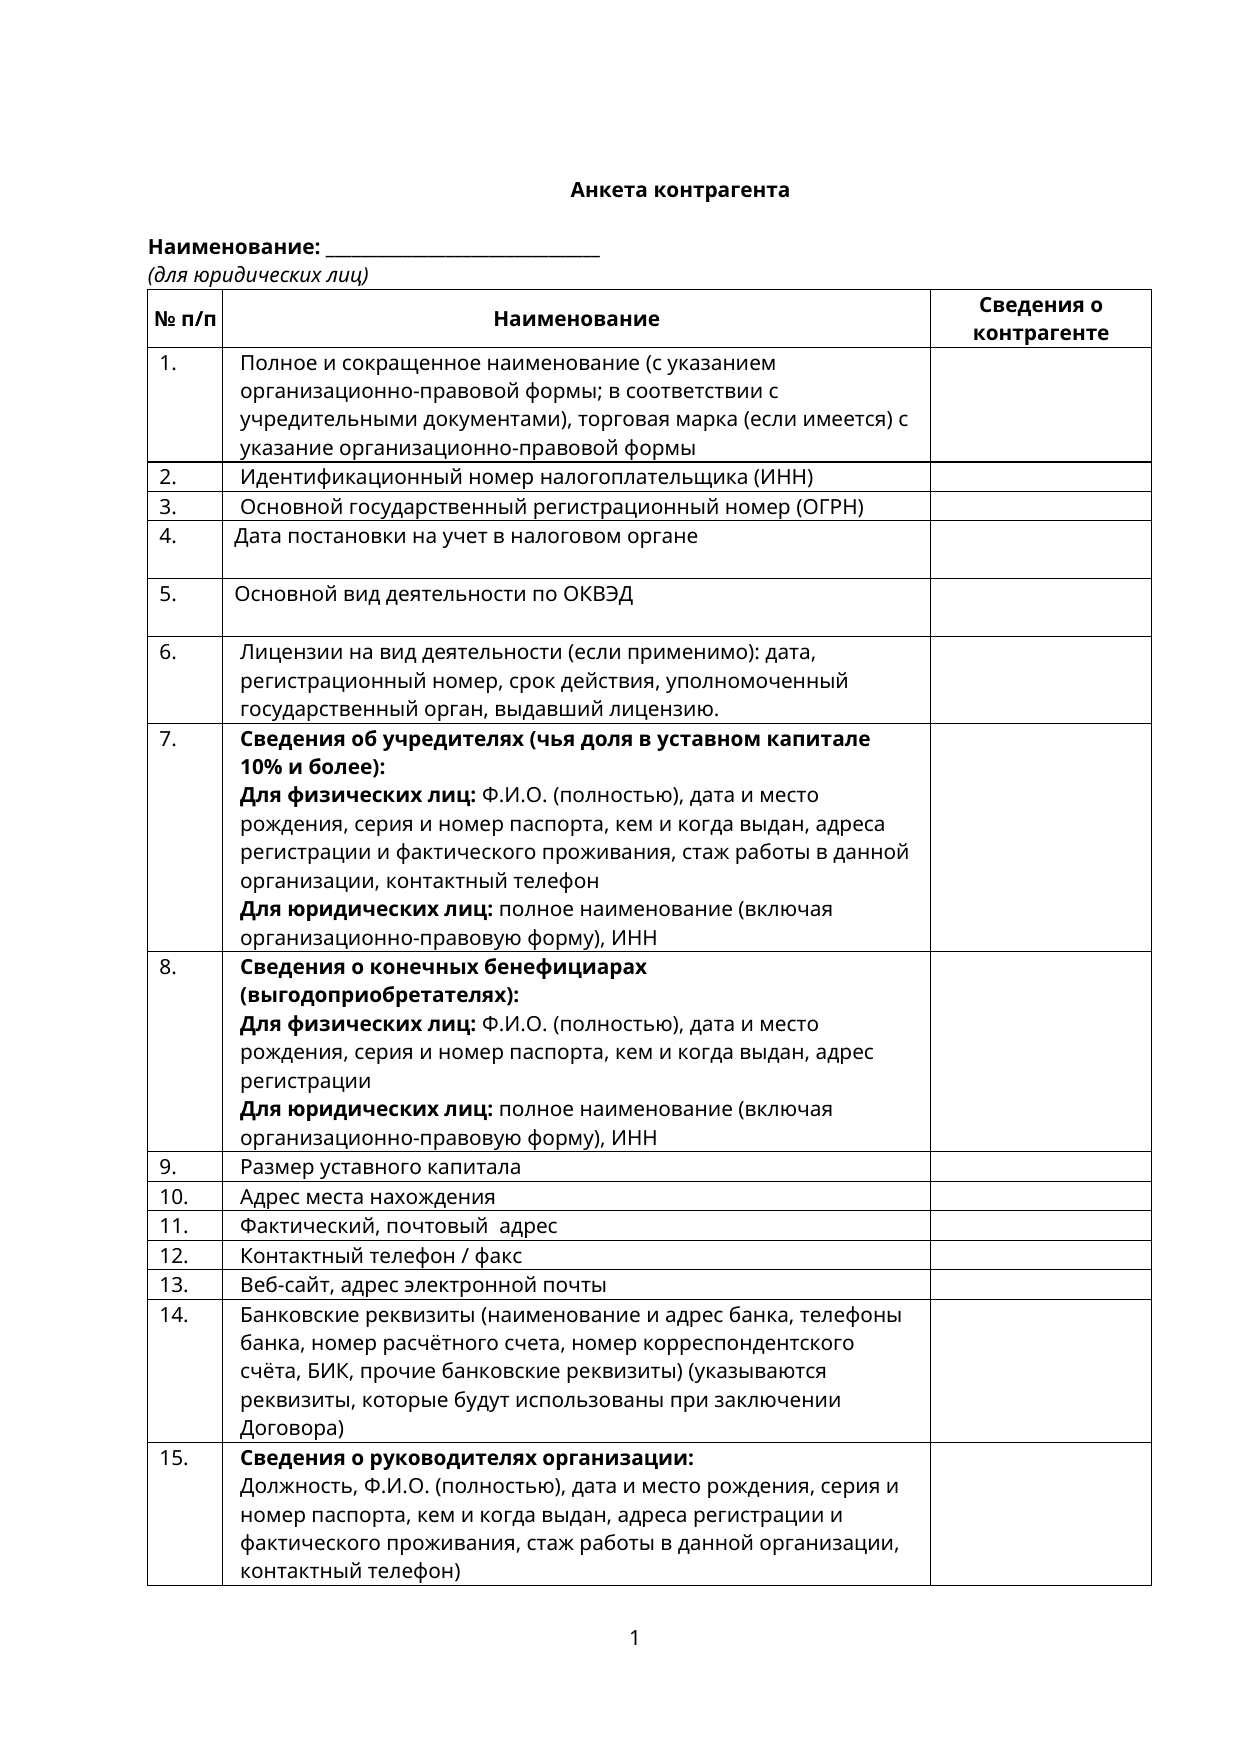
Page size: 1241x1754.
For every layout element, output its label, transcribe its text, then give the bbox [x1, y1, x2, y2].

table_cell 2. [148, 463, 222, 491]
table_cell Контактный телефон / факс [223, 1241, 930, 1269]
table_cell Полное и сокращенное наименование (с указанием организационно-правовой формы; в соответствии с учредительными документами), торговая марка (если имеется) с указание организационно-правовой формы [223, 348, 930, 461]
table_cell 12. [148, 1241, 222, 1269]
table_cell Фактический, почтовый адрес [223, 1211, 930, 1240]
table_cell 9. [148, 1152, 222, 1181]
table_cell 13. [148, 1270, 222, 1299]
table_cell 1. [148, 348, 222, 461]
table_cell 14. [148, 1300, 222, 1442]
table_cell [931, 1152, 1151, 1181]
table_header № п/п [148, 290, 222, 347]
table_cell [931, 521, 1151, 578]
table_cell [931, 724, 1151, 951]
subtitle Анкета контрагента [238, 175, 1122, 203]
table_cell Веб-сайт, адрес электронной почты [223, 1270, 930, 1299]
table_cell [931, 1211, 1151, 1240]
table_cell Основной вид деятельности по ОКВЭД [223, 579, 930, 636]
table_cell Лицензии на вид деятельности (если применимо): дата, регистрационный номер, срок действия, уполномоченный государственный орган, выдавший лицензию. [223, 637, 930, 723]
table_cell [931, 1300, 1151, 1442]
text (для юридических лиц) [148, 260, 1122, 289]
table_cell 5. [148, 579, 222, 636]
table_cell 4. [148, 521, 222, 578]
table_cell Сведения о руководителях организации: Должность, Ф.И.О. (полностью), дата и место рождения, серия и номер паспорта, кем и когда выдан, адреса регистрации и фактического проживания, стаж работы в данной организации, контактный телефон) [223, 1443, 930, 1585]
table_cell [931, 1270, 1151, 1299]
table_cell 15. [148, 1443, 222, 1585]
table_cell [931, 463, 1151, 491]
table_cell [931, 637, 1151, 723]
text Наименование: ________________________________ [148, 232, 1122, 260]
table_cell Основной государственный регистрационный номер (ОГРН) [223, 492, 930, 520]
table_cell [931, 1182, 1151, 1210]
table_cell Банковские реквизиты (наименование и адрес банка, телефоны банка, номер расчётного счета, номер корреспондентского счёта, БИК, прочие банковские реквизиты) (указываются реквизиты, которые будут использованы при заключении Договора) [223, 1300, 930, 1442]
table_cell 8. [148, 952, 222, 1151]
table_cell [931, 1241, 1151, 1269]
table_header Сведения о контрагенте [931, 290, 1151, 347]
table_cell 11. [148, 1211, 222, 1240]
table_cell 10. [148, 1182, 222, 1210]
table_cell 7. [148, 724, 222, 951]
table_cell Идентификационный номер налогоплательщика (ИНН) [223, 463, 930, 491]
table_cell Сведения о конечных бенефициарах (выгодоприобретателях): Для физических лиц: Ф.И.О. (полностью), дата и место рождения, серия и номер паспорта, кем и когда выдан, адрес регистрации Для юридических лиц: полное наименование (включая организационно-правовую форму), ИНН [223, 952, 930, 1151]
table_cell Размер уставного капитала [223, 1152, 930, 1181]
table_cell Дата постановки на учет в налоговом органе [223, 521, 930, 578]
table_cell Адрес места нахождения [223, 1182, 930, 1210]
table_cell [931, 492, 1151, 520]
table_cell 3. [148, 492, 222, 520]
table_cell [931, 952, 1151, 1151]
table_cell [931, 348, 1151, 461]
table_header Наименование [223, 290, 930, 347]
table_cell Сведения об учредителях (чья доля в уставном капитале 10% и более): Для физических лиц: Ф.И.О. (полностью), дата и место рождения, серия и номер паспорта, кем и когда выдан, адреса регистрации и фактического проживания, стаж работы в данной организации, контактный телефон Для юридических лиц: полное наименование (включая организационно-правовую форму), ИНН [223, 724, 930, 951]
table_cell [931, 1443, 1151, 1585]
table_cell [931, 579, 1151, 636]
table_cell 6. [148, 637, 222, 723]
